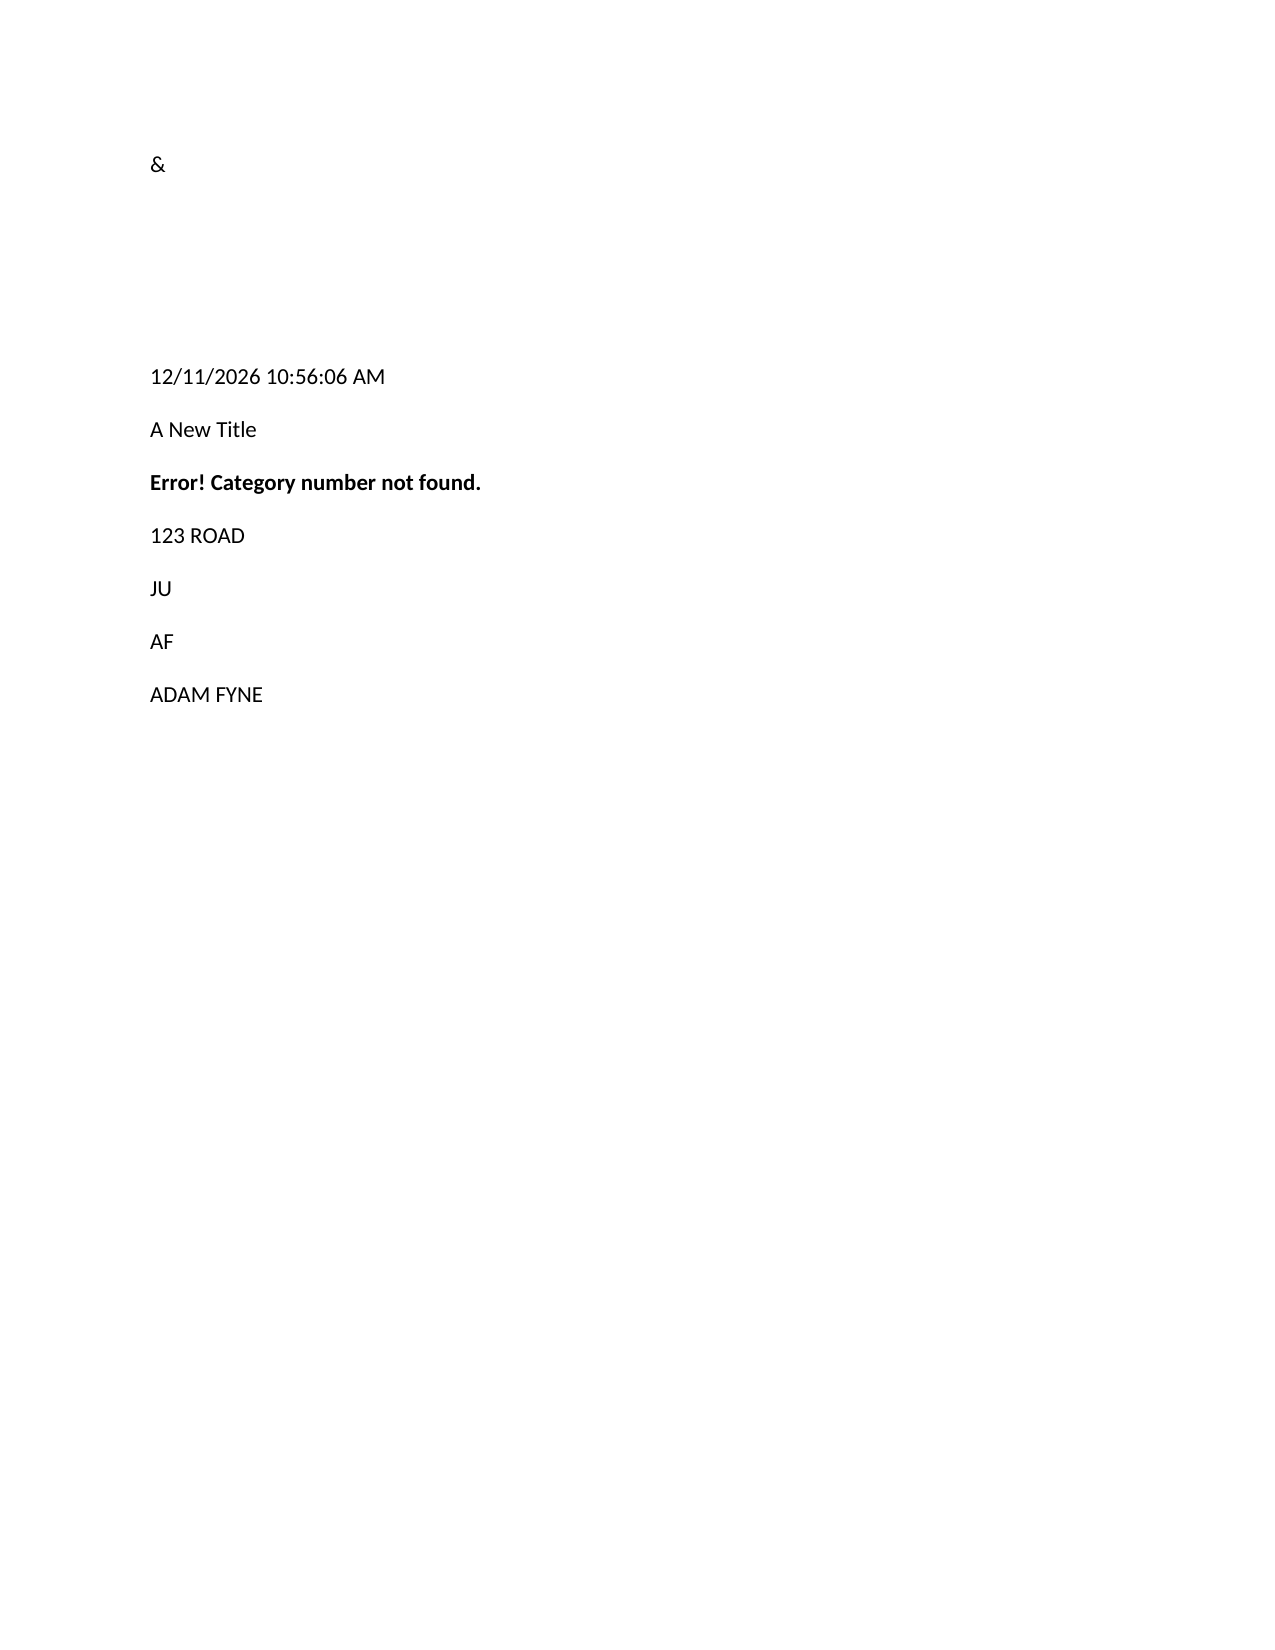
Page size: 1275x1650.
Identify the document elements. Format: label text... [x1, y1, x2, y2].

text A New Title [150, 415, 1125, 443]
text ADAM FYNE [150, 680, 1125, 708]
text 123 ROAD [150, 521, 1125, 549]
text Error! Category number not found. [150, 468, 1125, 496]
text JU [150, 574, 1125, 602]
text 13/01/2025 10:05:07 AM [150, 362, 1125, 390]
text AF [150, 627, 1125, 655]
